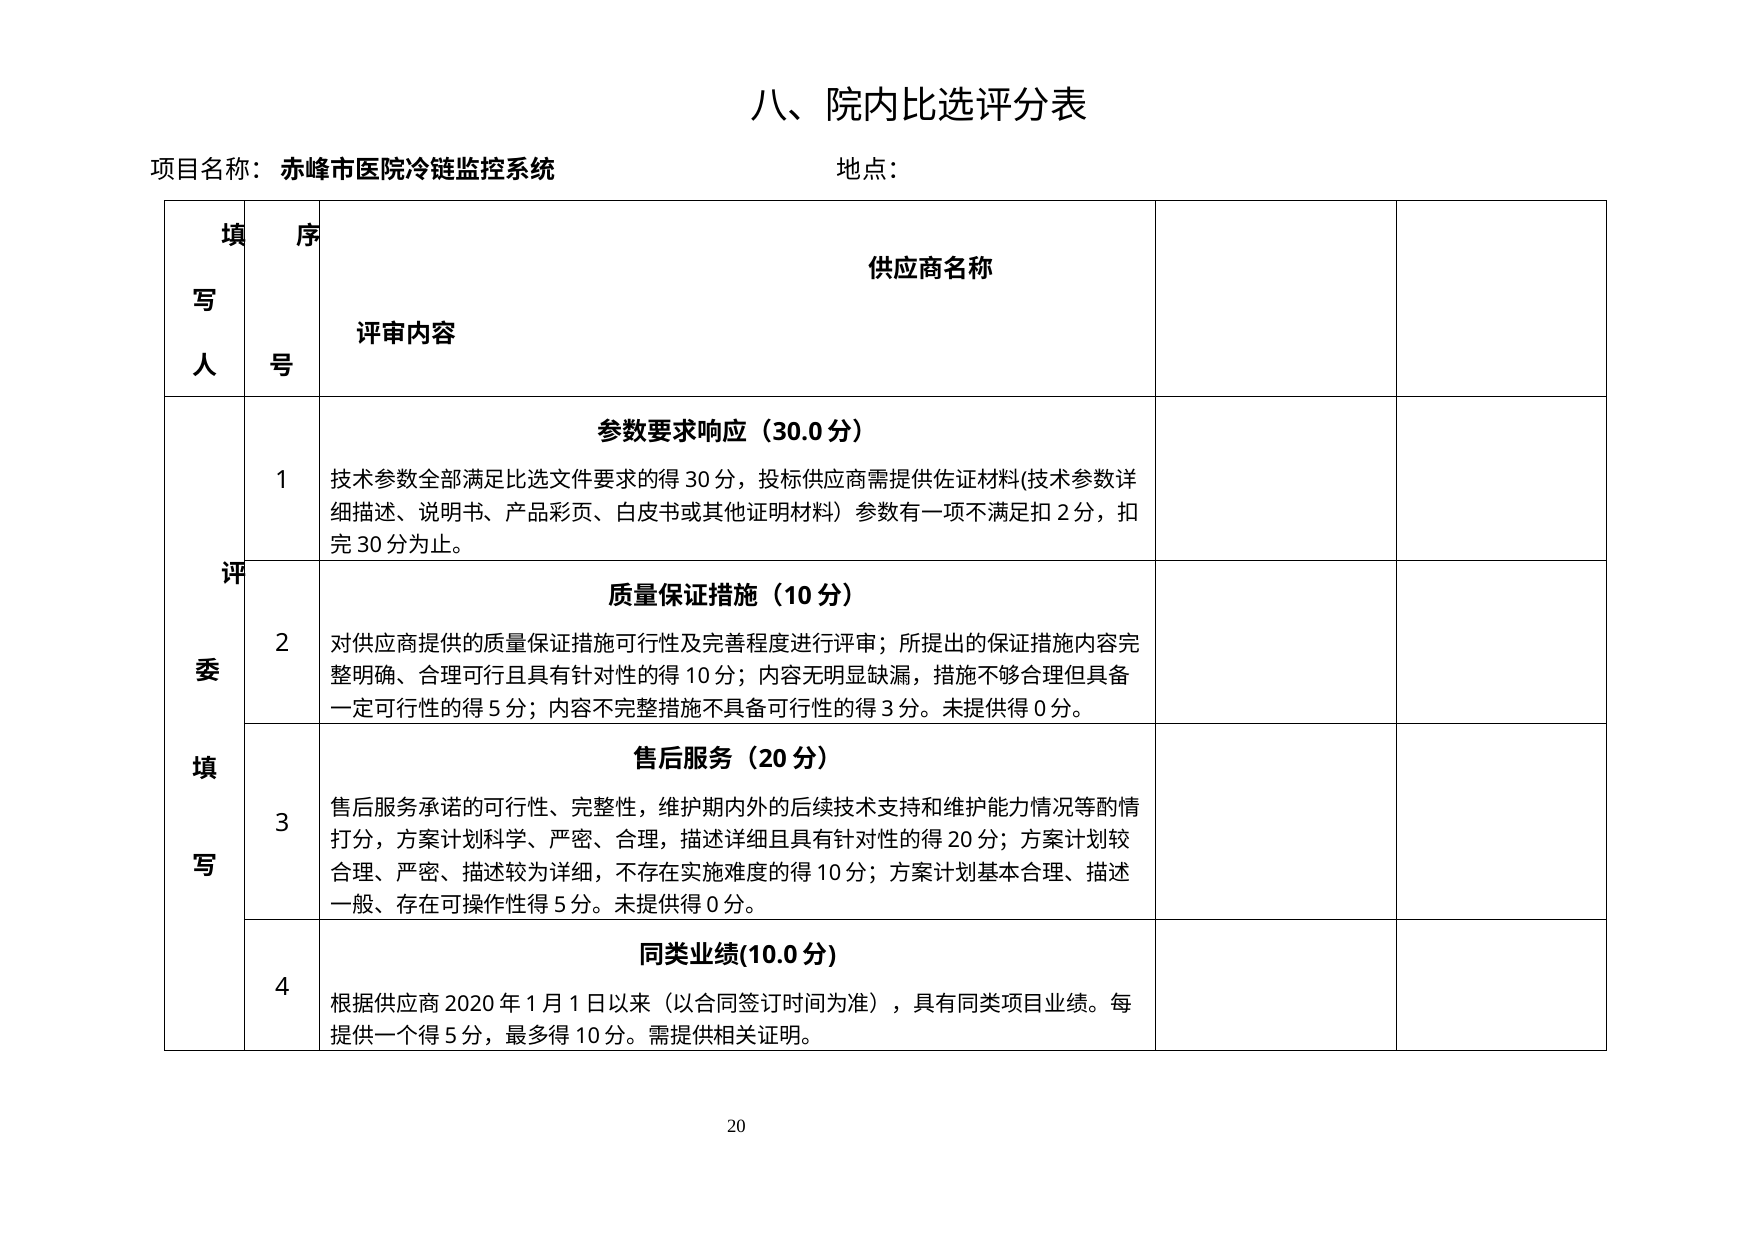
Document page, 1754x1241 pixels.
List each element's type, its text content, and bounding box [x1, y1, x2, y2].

table_cell [1397, 397, 1606, 560]
table_cell 2 [245, 561, 319, 723]
table_header 序 号 [245, 201, 319, 396]
table_cell 参数要求响应（30.0分） 技术参数全部满足比选文件要求的得30分，投标供应商需提供佐证材料(技术参数详细描述、说明书、产品彩页、白皮书或其他证明材料）参数有一项不满足扣2分，扣完30分为止。 [320, 397, 1155, 560]
table_cell [1397, 724, 1606, 919]
table_cell [1397, 920, 1606, 1050]
table_cell 4 [245, 920, 319, 1050]
table_cell 评 委 填 写 [165, 397, 244, 1050]
table_cell [1156, 920, 1396, 1050]
table_header 供应商名称 评审内容 [320, 201, 1155, 396]
table_cell 3 [245, 724, 319, 919]
text 八、院内比选评分表 [150, 70, 1604, 135]
table_cell 同类业绩(10.0分) 根据供应商2020年1月1日以来（以合同签订时间为准），具有同类项目业绩。每提供一个得5分，最多得10分。需提供相关证明。 [320, 920, 1155, 1050]
table_cell 售后服务（20分） 售后服务承诺的可行性、完整性，维护期内外的后续技术支持和维护能力情况等酌情打分，方案计划科学、严密、合理，描述详细且具有针对性的得20分；方案计划较合理、严密、描述较为详细，不存在实施难度的得10分；方案计划基本合理、描述一般、存在可操作性得5分。未提供得0分。 [320, 724, 1155, 919]
table_header 填写人 [165, 201, 244, 396]
table_cell [1156, 724, 1396, 919]
table_header [1397, 201, 1606, 396]
text 项目名称： 赤峰市医院冷链监控系统 地点： [150, 135, 1604, 200]
table_cell [1156, 561, 1396, 723]
table_cell 1 [245, 397, 319, 560]
table_cell [1156, 397, 1396, 560]
table_header [1156, 201, 1396, 396]
table_cell [1397, 561, 1606, 723]
table_cell 质量保证措施（10分） 对供应商提供的质量保证措施可行性及完善程度进行评审；所提出的保证措施内容完整明确、合理可行且具有针对性的得10分；内容无明显缺漏，措施不够合理但具备一定可行性的得5分；内容不完整措施不具备可行性的得3分。未提供得0分。 [320, 561, 1155, 723]
